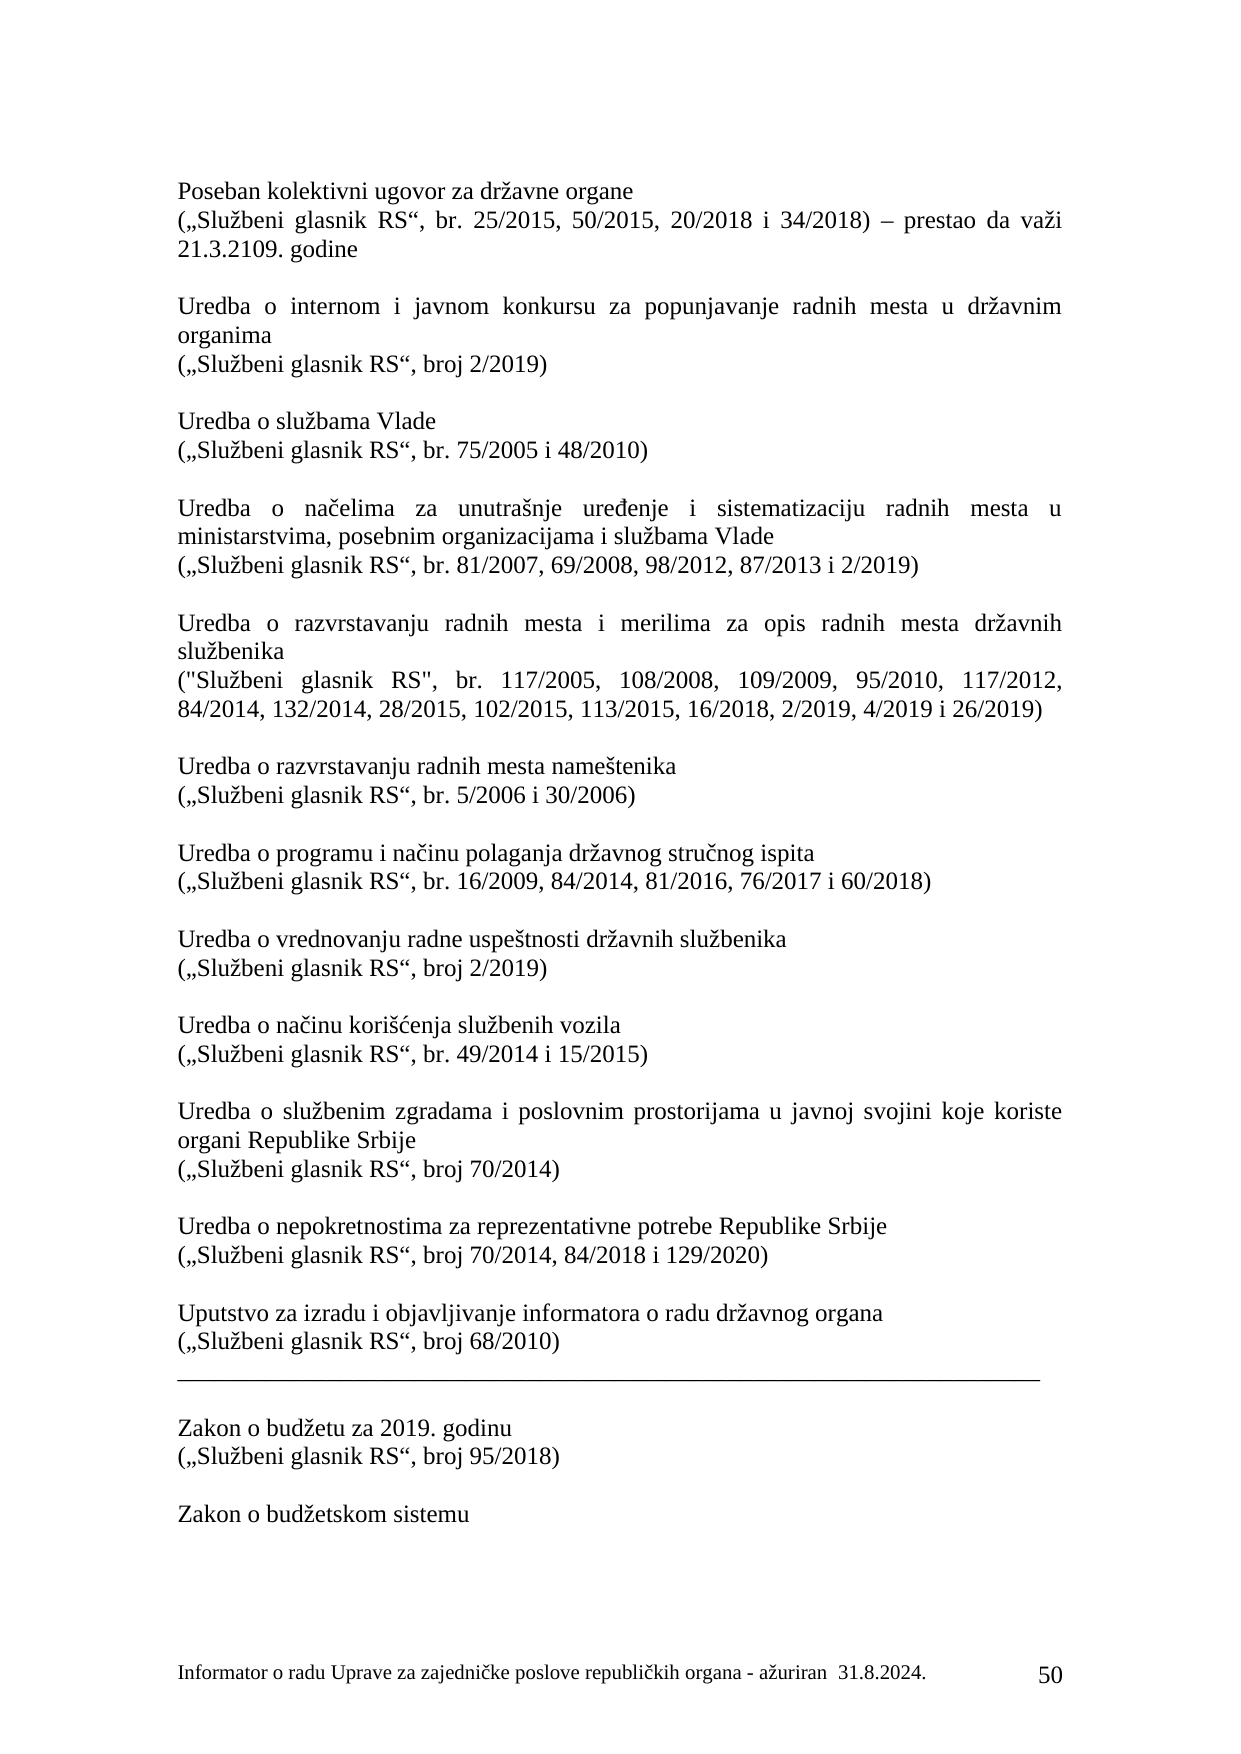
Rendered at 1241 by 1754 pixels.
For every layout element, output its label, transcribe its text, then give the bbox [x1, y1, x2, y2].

text („Službeni glasnik RS“, br. 75/2005 i 48/2010) [177, 435, 1063, 464]
text Uredba o načinu korišćenja službenih vozila [177, 1010, 1063, 1039]
text („Službeni glasnik RS“, br. 16/2009, 84/2014, 81/2016, 76/2017 i 60/2018) [177, 866, 1063, 895]
text Poseban kolektivni ugovor za državne organe [177, 176, 1063, 205]
text Zakon o budžetskom sistemu [177, 1499, 1063, 1528]
text Uredba o nepokretnostima za reprezentativne potrebe Republike Srbije [177, 1211, 1063, 1240]
text Zakon o budžetu za 2019. godinu [177, 1413, 1063, 1441]
text („Službeni glasnik RS“, broj 2/2019) [177, 953, 1063, 981]
text („Službeni glasnik RS“, broj 68/2010) [177, 1326, 1063, 1355]
text Uredba o načelima za unutrašnje uređenje i sistematizaciju radnih mesta u ministarstvima, posebnim organizacijama i službama Vlade [177, 493, 1063, 550]
text Uputstvo za izradu i objavljivanje informatora o radu državnog organa [177, 1298, 1063, 1326]
text („Službeni glasnik RS“, broj 70/2014) [177, 1154, 1063, 1183]
text ("Službeni glasnik RS", br. 117/2005, 108/2008, 109/2009, 95/2010, 117/2012, 84/2014, 132/2014, 28/2015, 102/2015, 113/2015, 16/2018, 2/2019, 4/2019 i 26/2019) [177, 665, 1063, 723]
text („Službeni glasnik RS“, br. 49/2014 i 15/2015) [177, 1039, 1063, 1068]
text Uredba o programu i načinu polaganja državnog stručnog ispita [177, 838, 1063, 866]
text Uredba o razvrstavanju radnih mesta i merilima za opis radnih mesta državnih službenika [177, 608, 1063, 665]
text Uredba o razvrstavanju radnih mesta nameštenika [177, 751, 1063, 780]
text Uredba o internom i javnom konkursu za popunjavanje radnih mesta u državnim organima [177, 291, 1063, 349]
text („Službeni glasnik RS“, br. 25/2015, 50/2015, 20/2018 i 34/2018) – prestao da važi 21.3.2109. godine [177, 205, 1063, 263]
text („Službeni glasnik RS“, br. 81/2007, 69/2008, 98/2012, 87/2013 i 2/2019) [177, 550, 1063, 579]
text Uredba o službenim zgradama i poslovnim prostorijama u javnoj svojini koje koriste organi Republike Srbije [177, 1096, 1063, 1154]
text _____________________________________________________________________ [177, 1355, 1063, 1384]
text („Službeni glasnik RS“, broj 2/2019) [177, 349, 1063, 378]
text („Službeni glasnik RS“, br. 5/2006 i 30/2006) [177, 780, 1063, 809]
text („Službeni glasnik RS“, broj 70/2014, 84/2018 i 129/2020) [177, 1240, 1063, 1269]
text („Službeni glasnik RS“, broj 95/2018) [177, 1441, 1063, 1470]
text Uredba o vrednovanju radne uspeštnosti državnih službenika [177, 924, 1063, 953]
text Uredba o službama Vlade [177, 406, 1063, 435]
